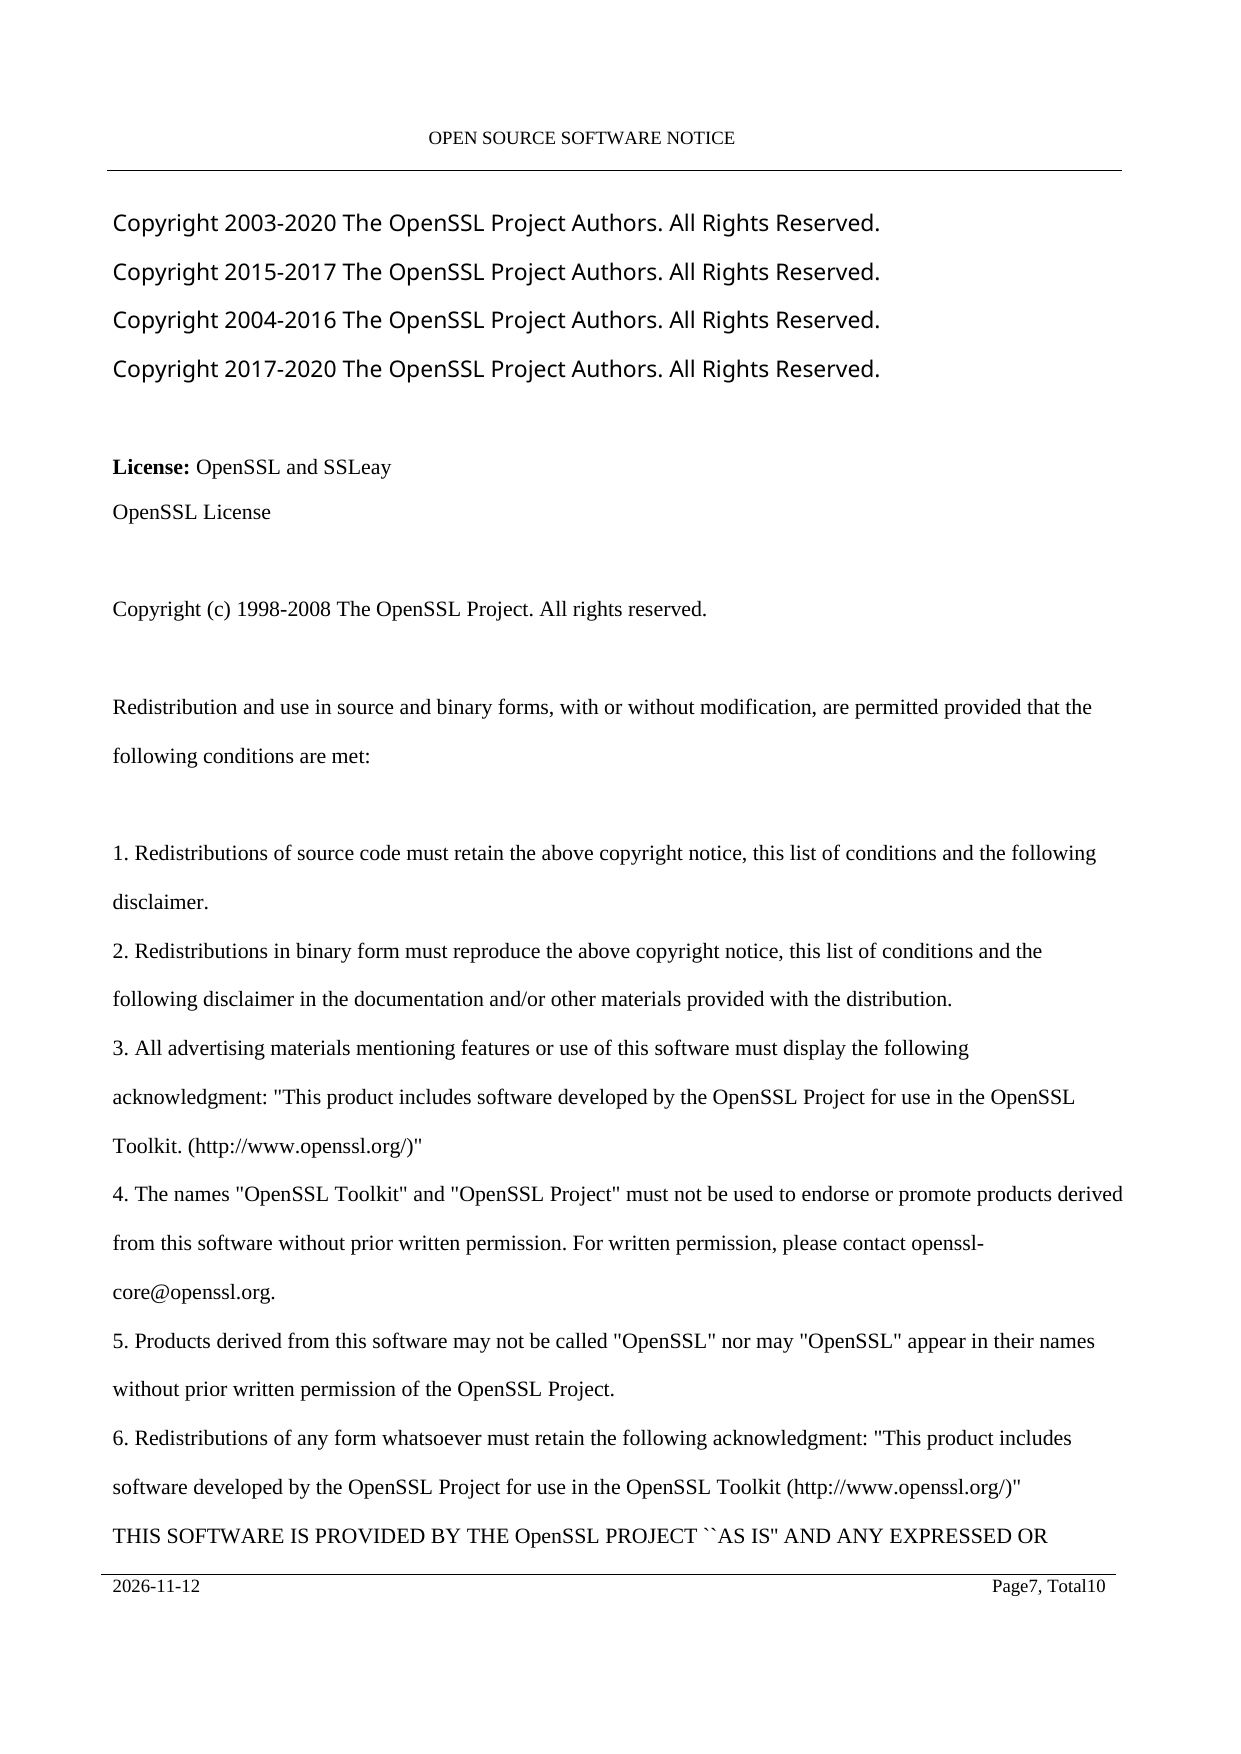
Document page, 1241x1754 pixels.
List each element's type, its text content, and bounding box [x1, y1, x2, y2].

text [112, 495, 1128, 1551]
text License: OpenSSL and SSLeay [112, 450, 1128, 483]
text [112, 206, 1128, 434]
